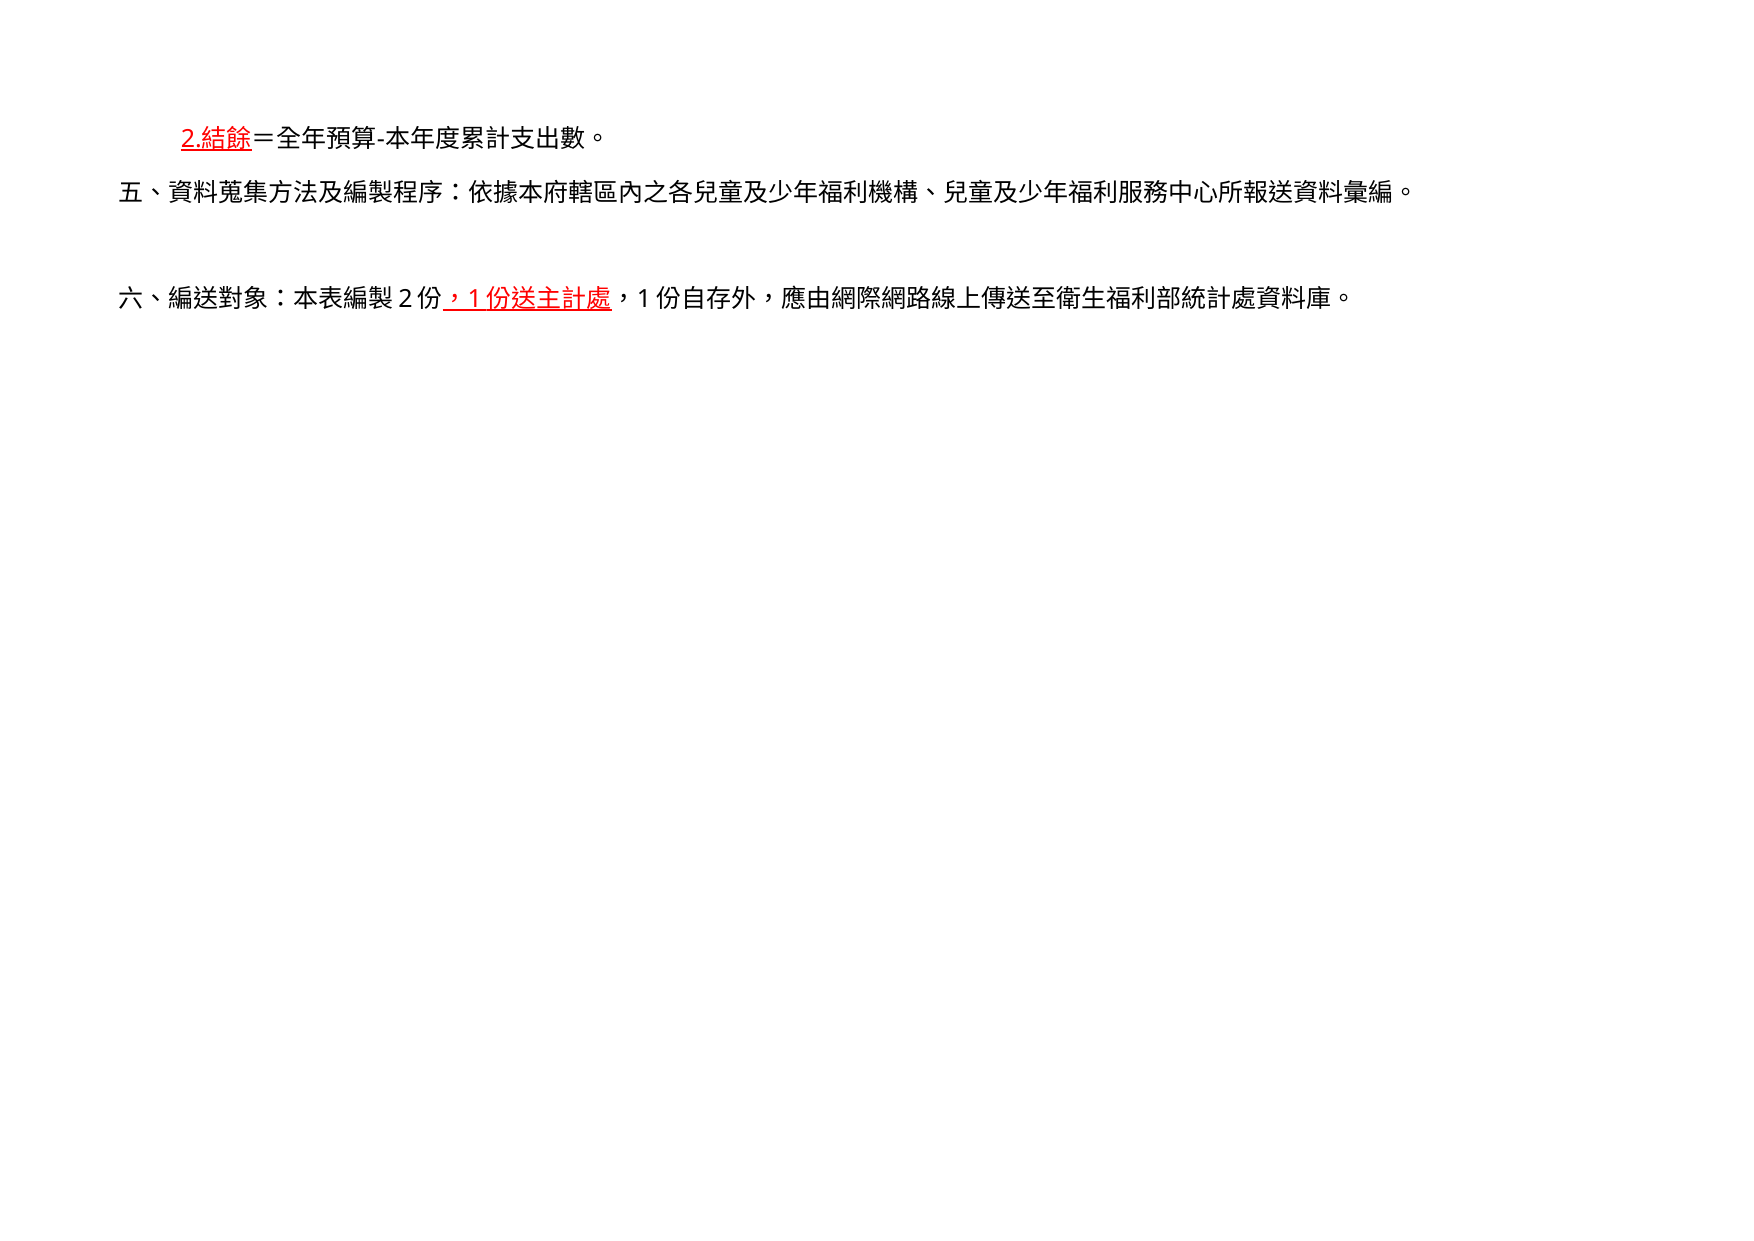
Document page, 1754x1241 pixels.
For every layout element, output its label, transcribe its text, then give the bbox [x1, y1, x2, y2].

text 2.結餘＝全年預算-本年度累計支出數。 [181, 118, 1636, 155]
text 六、編送對象：本表編製2份，1份送主計處，1份自存外，應由網際網路線上傳送至衛生福利部統計處資料庫。 [118, 278, 1636, 314]
text 五、資料蒐集方法及編製程序：依據本府轄區內之各兒童及少年福利機構、兒童及少年福利服務中心所報送資料彙編。 [118, 173, 1636, 209]
